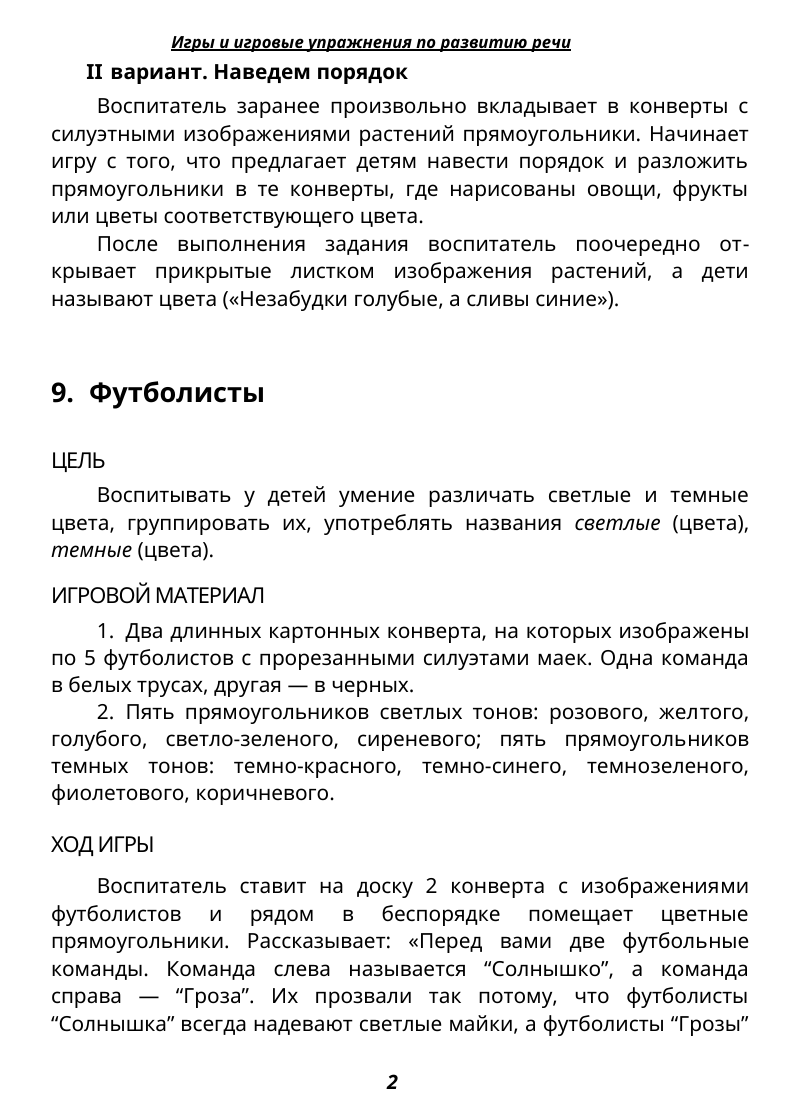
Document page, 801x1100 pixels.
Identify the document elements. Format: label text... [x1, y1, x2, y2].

text Воспитатель заранее произвольно вкладывает в конверты с силуэтными изображениями растений прямоугольники. Начинает игру с того, что предлагает детям навести порядок и разложить прямоугольники в те конверты, где нарисованы овощи, фрукты или цветы соответствующего цвета. [51, 92, 749, 229]
list Футболисты [51, 381, 749, 408]
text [51, 872, 749, 1037]
text Воспитывать у детей умение различать светлые и темные цвета, группировать их, употреблять названия светлые (цвета), темные (цвета). [51, 481, 749, 563]
text После выполнения задания воспитатель поочередно открывает прикрытые листком изображения растений, а дети называют цвета («Незабудки голубые, а сливы синие»). [51, 229, 749, 312]
list Пять прямоугольников светлых тонов: розового, желтого, голубого, светло-зеленого, сиреневого; пять прямоугольников темных тонов: темно-красного, темно-синего, темнозеленого, фиолетового, коричневого. [51, 698, 749, 806]
text ЦЕЛЬ [51, 451, 749, 473]
list вариант. Наведем порядок [86, 63, 749, 83]
list Два длинных картонных конверта, на которых изображены по 5 футболистов с прорезанными силуэтами маек. Одна команда в белых трусах, другая — в черных. [51, 617, 749, 698]
text ХОД ИГРЫ [51, 835, 749, 857]
text ИГРОВОЙ МАТЕРИАЛ [51, 586, 749, 608]
